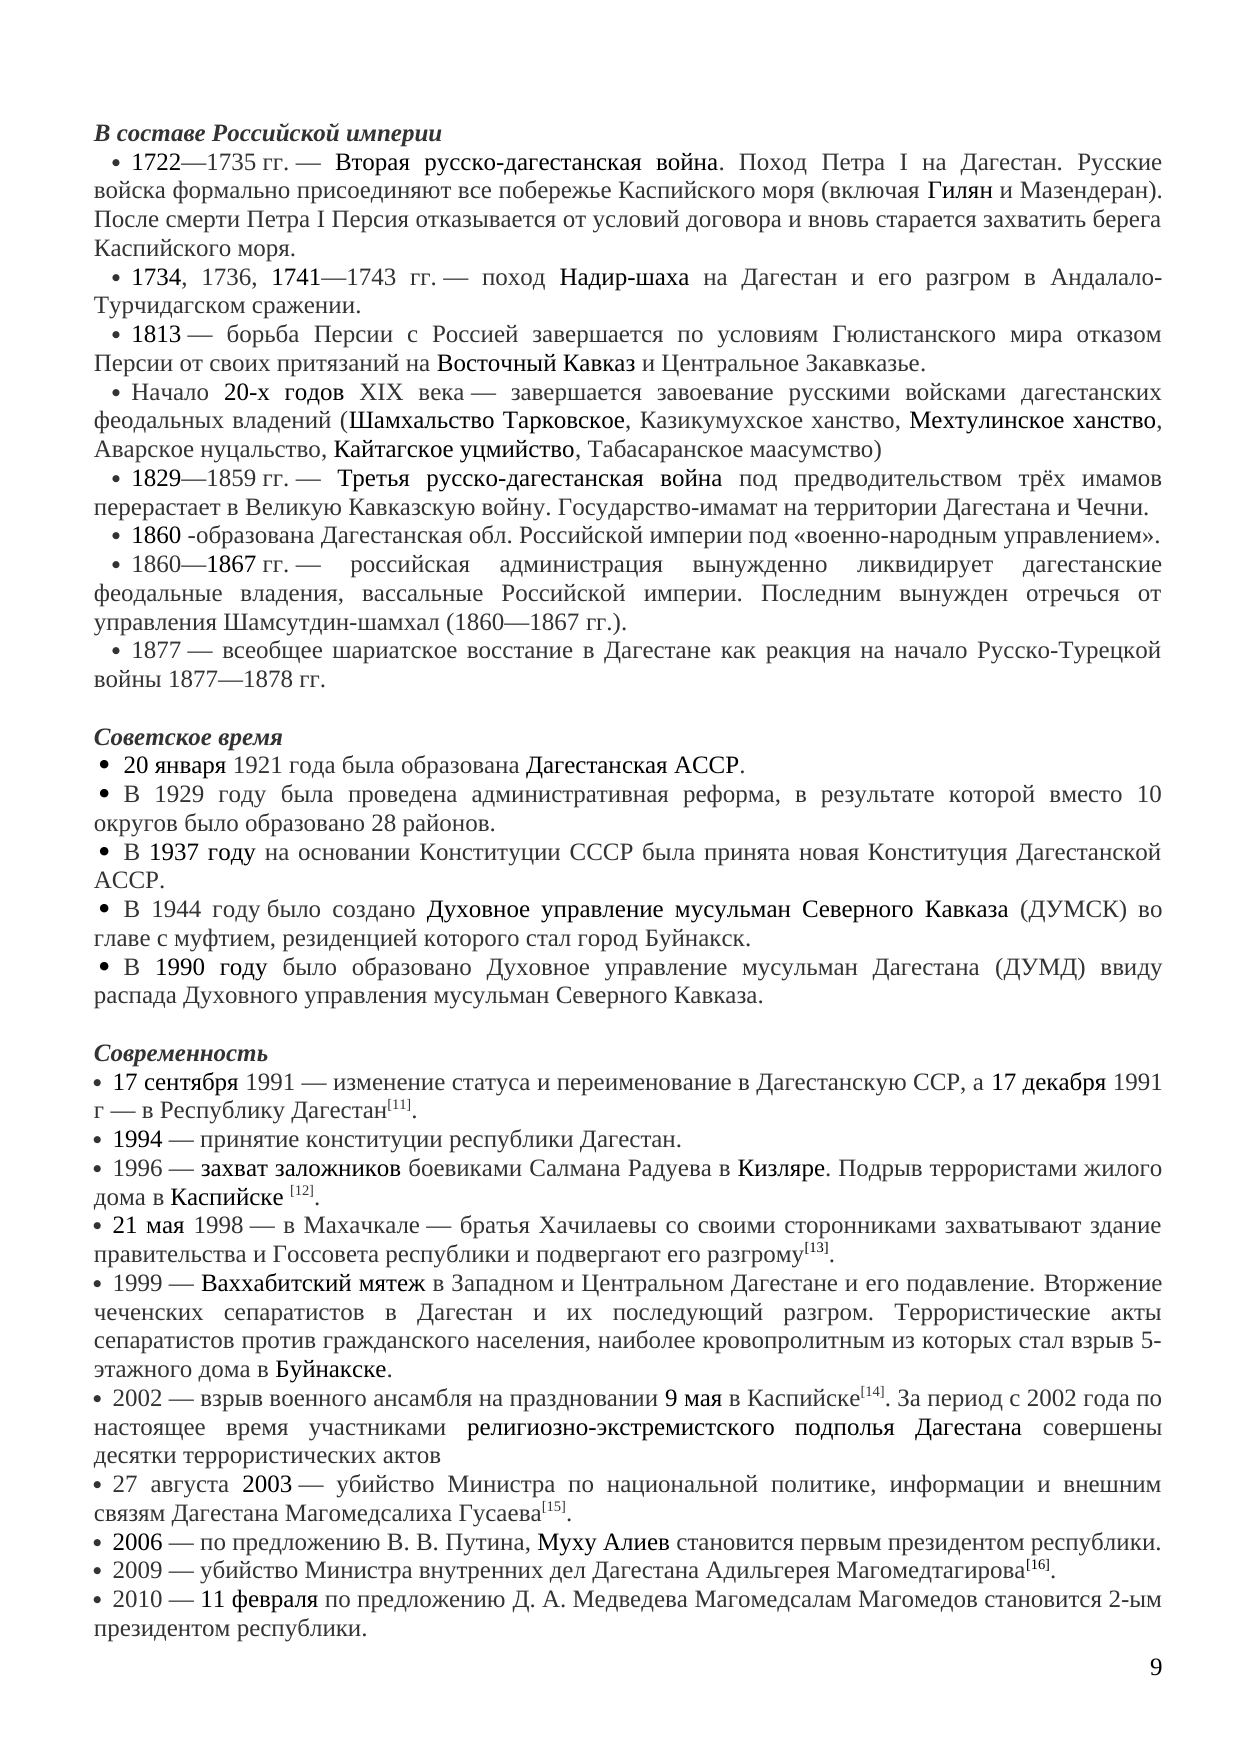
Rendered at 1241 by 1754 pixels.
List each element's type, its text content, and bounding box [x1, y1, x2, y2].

list 1829—1859 гг. — Третья русско-дагестанская война под предводительством трёх имамов перерастает в Великую Кавказскую войну. Государство-имамат на территории Дагестана и Чечни. [94, 463, 1162, 521]
list 1813 — борьба Персии с Россией завершается по условиям Гюлистанского мира отказом Персии от своих притязаний на Восточный Кавказ и Центральное Закавказье. [94, 319, 1162, 377]
list 1996 — захват заложников боевиками Салмана Радуева в Кизляре. Подрыв террористами жилого дома в Каспийске [12]. [94, 1153, 1162, 1211]
subtitle В составе Российской империи [94, 118, 1162, 147]
list 1860—1867 гг. — российская администрация вынужденно ликвидирует дагестанские феодальные владения, вассальные Российской империи. Последним вынужден отречься от управления Шамсутдин-шамхал (1860—1867 гг.). [94, 549, 1162, 636]
subtitle Советское время [94, 722, 1162, 751]
list 1860 -образована Дагестанская обл. Российской империи под «военно-народным управлением». [94, 521, 1162, 549]
list 2010 — 11 февраля по предложению Д. А. Медведева Магомедсалам Магомедов становится 2-ым президентом республики. [94, 1584, 1162, 1642]
list В 1929 году была проведена административная реформа, в результате которой вместо 10 округов было образовано 28 районов. [94, 779, 1162, 837]
list В 1944 году было создано Духовное управление мусульман Северного Кавказа (ДУМСК) во главе с муфтием, резиденцией которого стал город Буйнакск. [94, 894, 1162, 952]
list 1994 — принятие конституции республики Дагестан. [94, 1124, 1162, 1153]
list 2002 — взрыв военного ансамбля на праздновании 9 мая в Каспийске[14]. За период с 2002 года по настоящее время участниками религиозно-экстремистского подполья Дагестана совершены десятки террористических актов [94, 1383, 1162, 1469]
list 1734, 1736, 1741—1743 гг. — поход Надир-шаха на Дагестан и его разгром в Андалало-Турчидагском сражении. [94, 262, 1162, 319]
list 1722—1735 гг. — Вторая русско-дагестанская война. Поход Петра I на Дагестан. Русские войска формально присоединяют все побережье Каспийского моря (включая Гилян и Мазендеран). После смерти Петра I Персия отказывается от условий договора и вновь старается захватить берега Каспийского моря. [94, 147, 1162, 262]
list 2009 — убийство Министра внутренних дел Дагестана Адильгерея Магомедтагирова[16]. [94, 1556, 1162, 1584]
list В 1937 году на основании Конституции СССР была принята новая Конституция Дагестанской АССР. [94, 837, 1162, 894]
list Начало 20-х годов XIX века — завершается завоевание русскими войсками дагестанских феодальных владений (Шамхальство Тарковское, Казикумухское ханство, Мехтулинское ханство, Аварское нуцальство, Кайтагское уцмийство, Табасаранское маасумство) [94, 377, 1162, 463]
list 27 августа 2003 — убийство Министра по национальной политике, информации и внешним связям Дагестана Магомедсалиха Гусаева[15]. [94, 1469, 1162, 1527]
list 17 сентября 1991 — изменение статуса и переименование в Дагестанскую ССР, а 17 декабря 1991 г — в Республику Дагестан[11]. [94, 1067, 1162, 1124]
list 1877 — всеобщее шариатское восстание в Дагестане как реакция на начало Русско-Турецкой войны 1877—1878 гг. [94, 636, 1162, 693]
subtitle Современность [94, 1038, 1162, 1067]
list 21 мая 1998 — в Махачкале — братья Хачилаевы со своими сторонниками захватывают здание правительства и Госсовета республики и подвергают его разгрому[13]. [94, 1211, 1162, 1268]
list В 1990 году было образовано Духовное управление мусульман Дагестана (ДУМД) ввиду распада Духовного управления мусульман Северного Кавказа. [94, 952, 1162, 1009]
list 2006 — по предложению В. В. Путина, Муху Алиев становится первым президентом республики. [94, 1527, 1162, 1556]
list 20 января 1921 года была образована Дагестанская АССР. [94, 751, 1162, 779]
list 1999 — Ваххабитский мятеж в Западном и Центральном Дагестане и его подавление. Вторжение чеченских сепаратистов в Дагестан и их последующий разгром. Террористические акты сепаратистов против гражданского населения, наиболее кровопролитным из которых стал взрыв 5-этажного дома в Буйнакске. [94, 1268, 1162, 1383]
